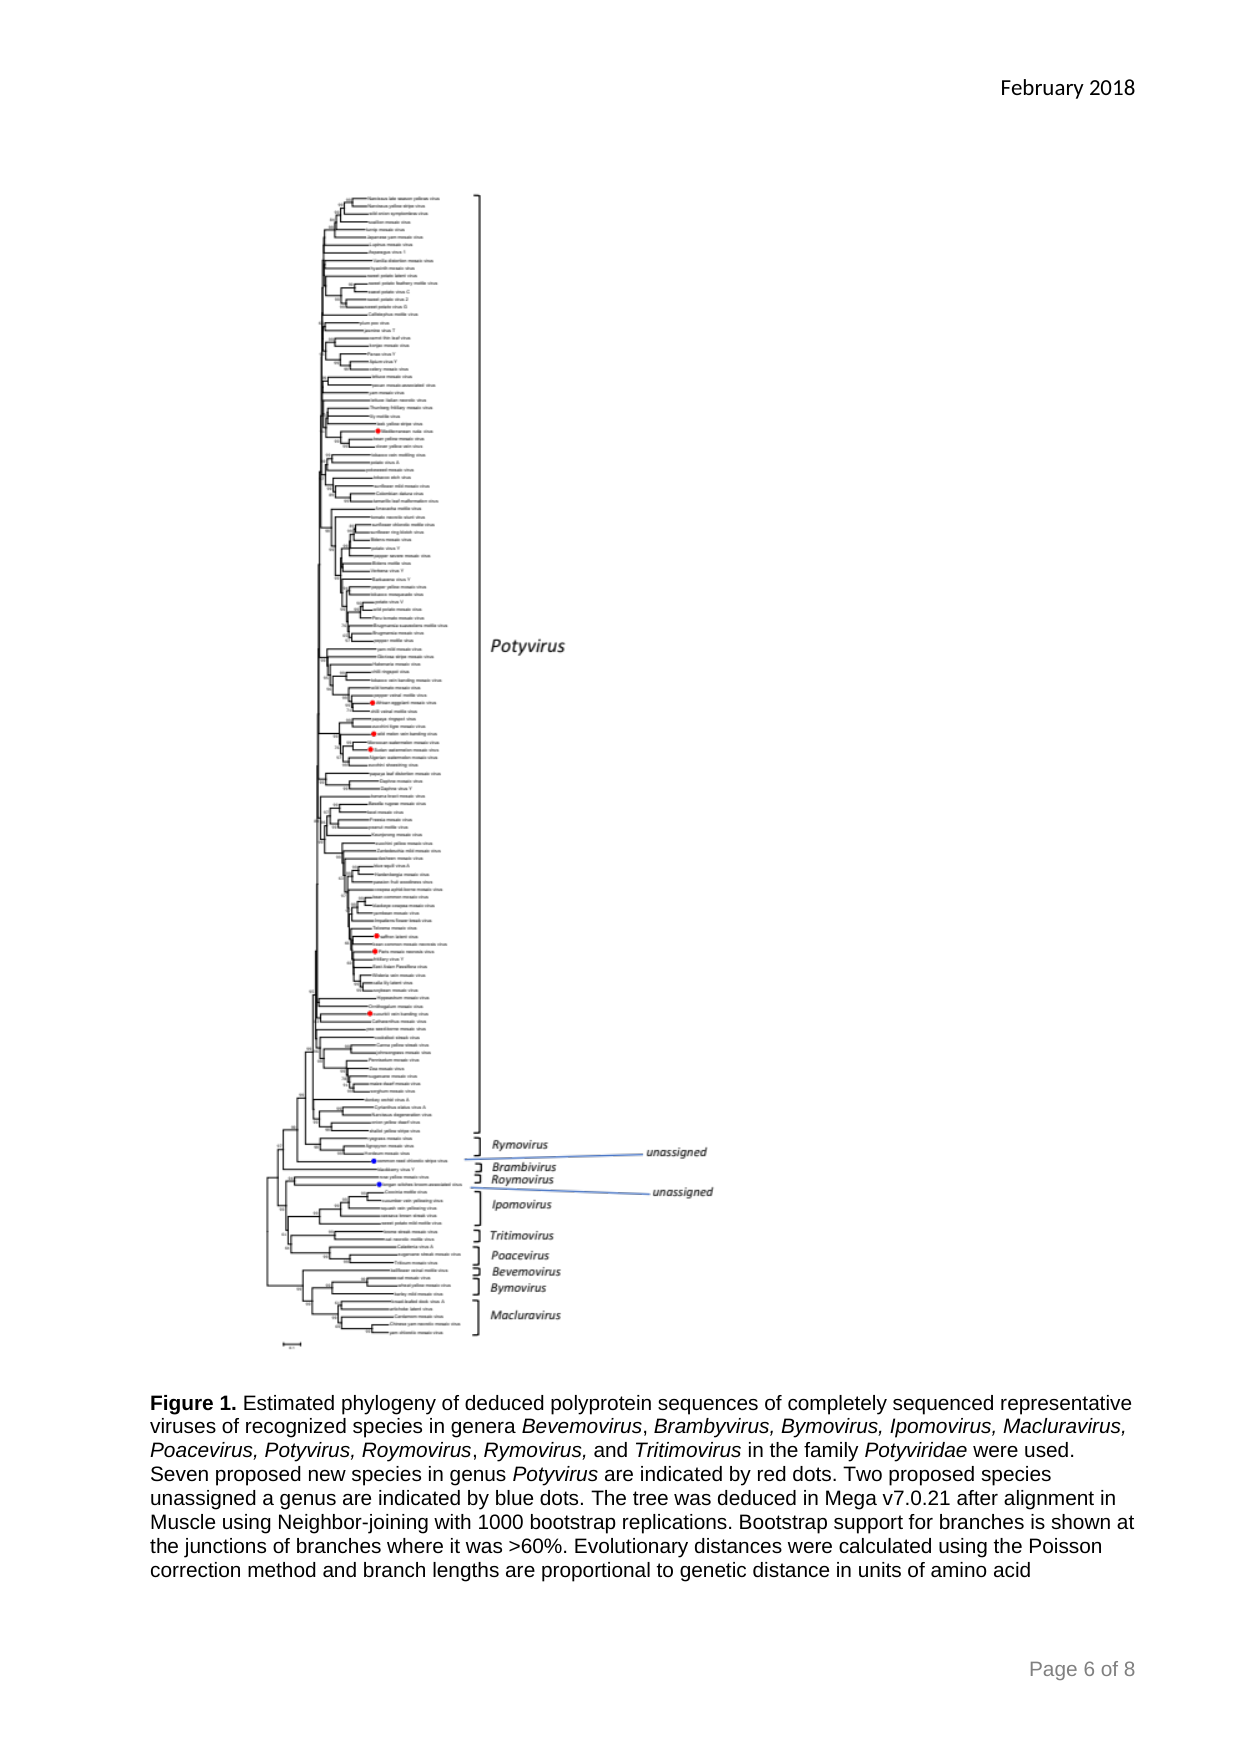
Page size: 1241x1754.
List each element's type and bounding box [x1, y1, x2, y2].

text [150, 1390, 1135, 1582]
